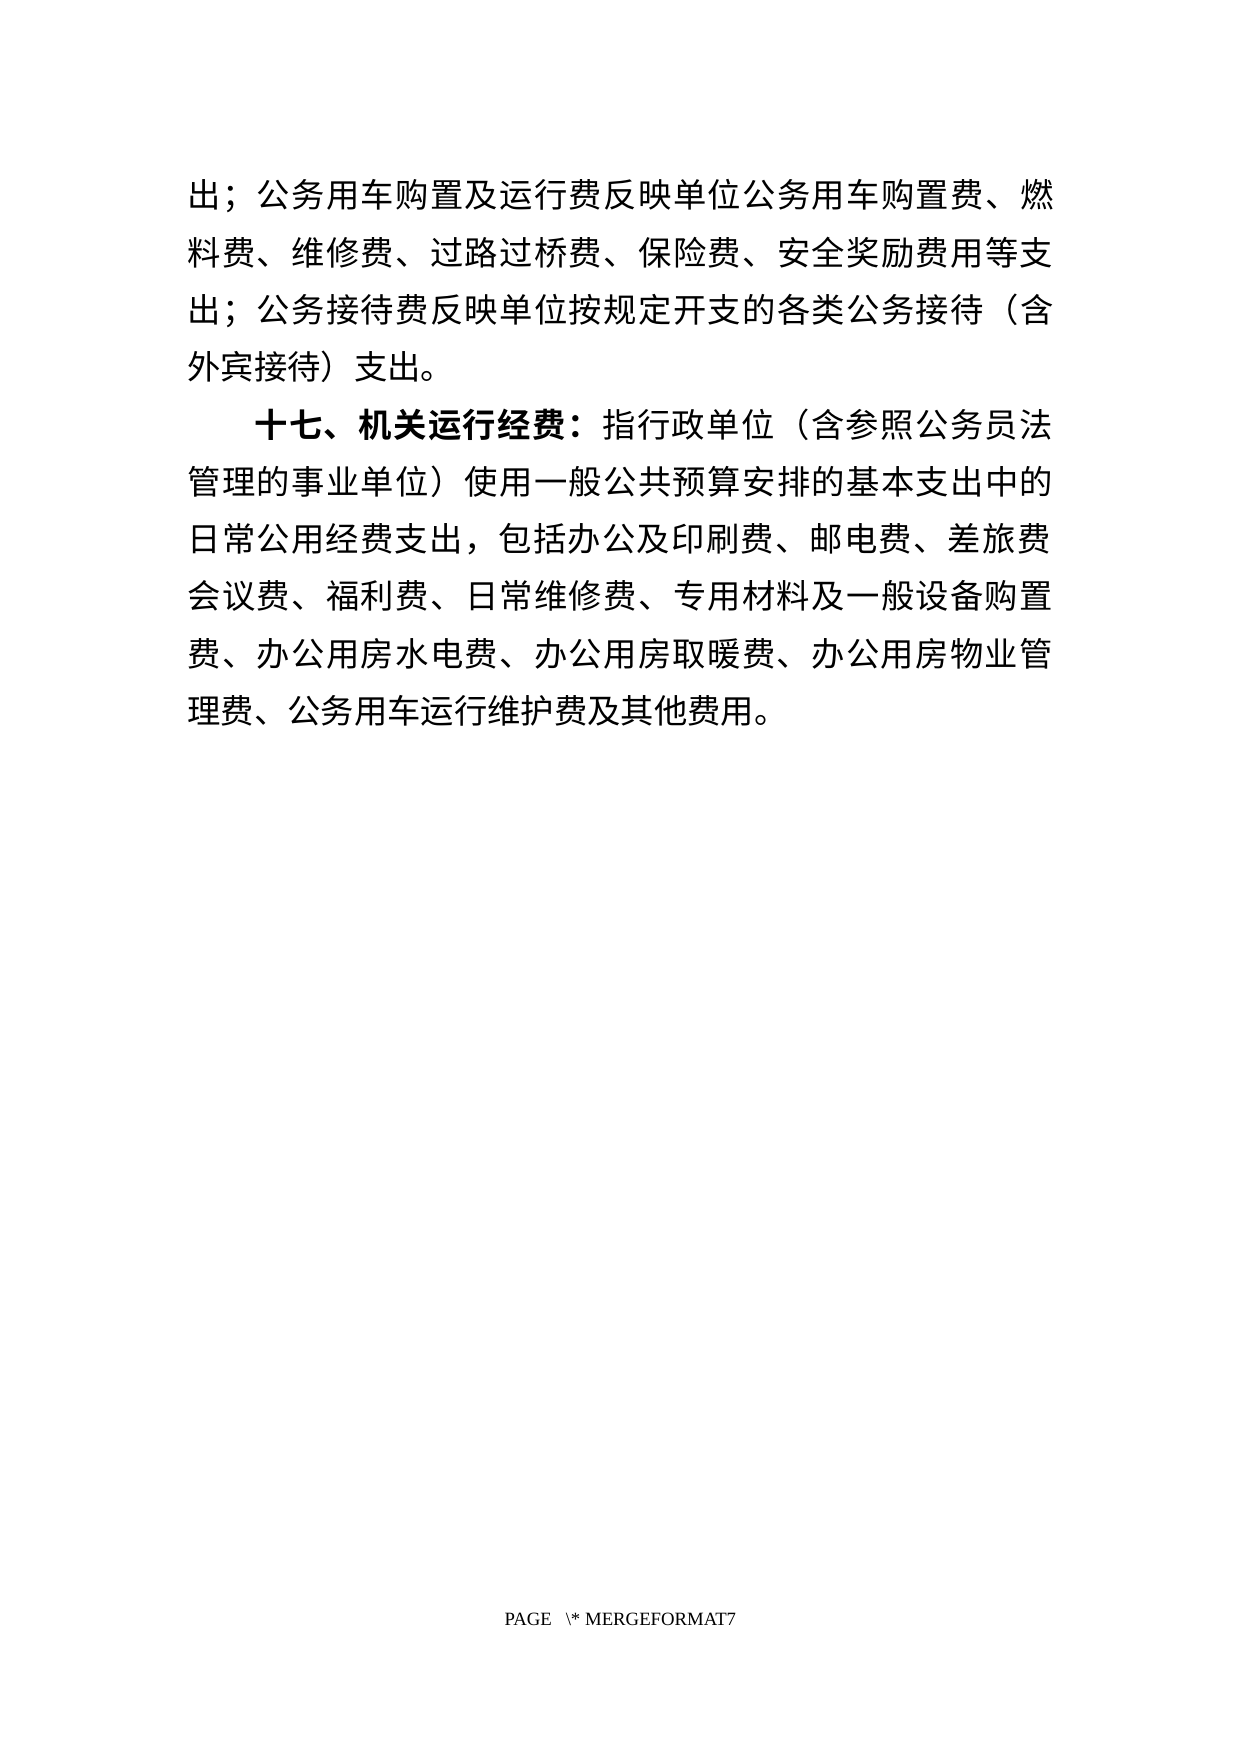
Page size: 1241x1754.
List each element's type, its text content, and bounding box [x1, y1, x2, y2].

text 十七、机关运行经费：指行政单位（含参照公务员法管理的事业单位）使用一般公共预算安排的基本支出中的日常公用经费支出，包括办公及印刷费、邮电费、差旅费、会议费、福利费、日常维修费、专用材料及一般设备购置费、办公用房水电费、办公用房取暖费、办公用房物业管理费、公务用车运行维护费及其他费用。 [187, 391, 1053, 735]
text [187, 162, 1053, 391]
